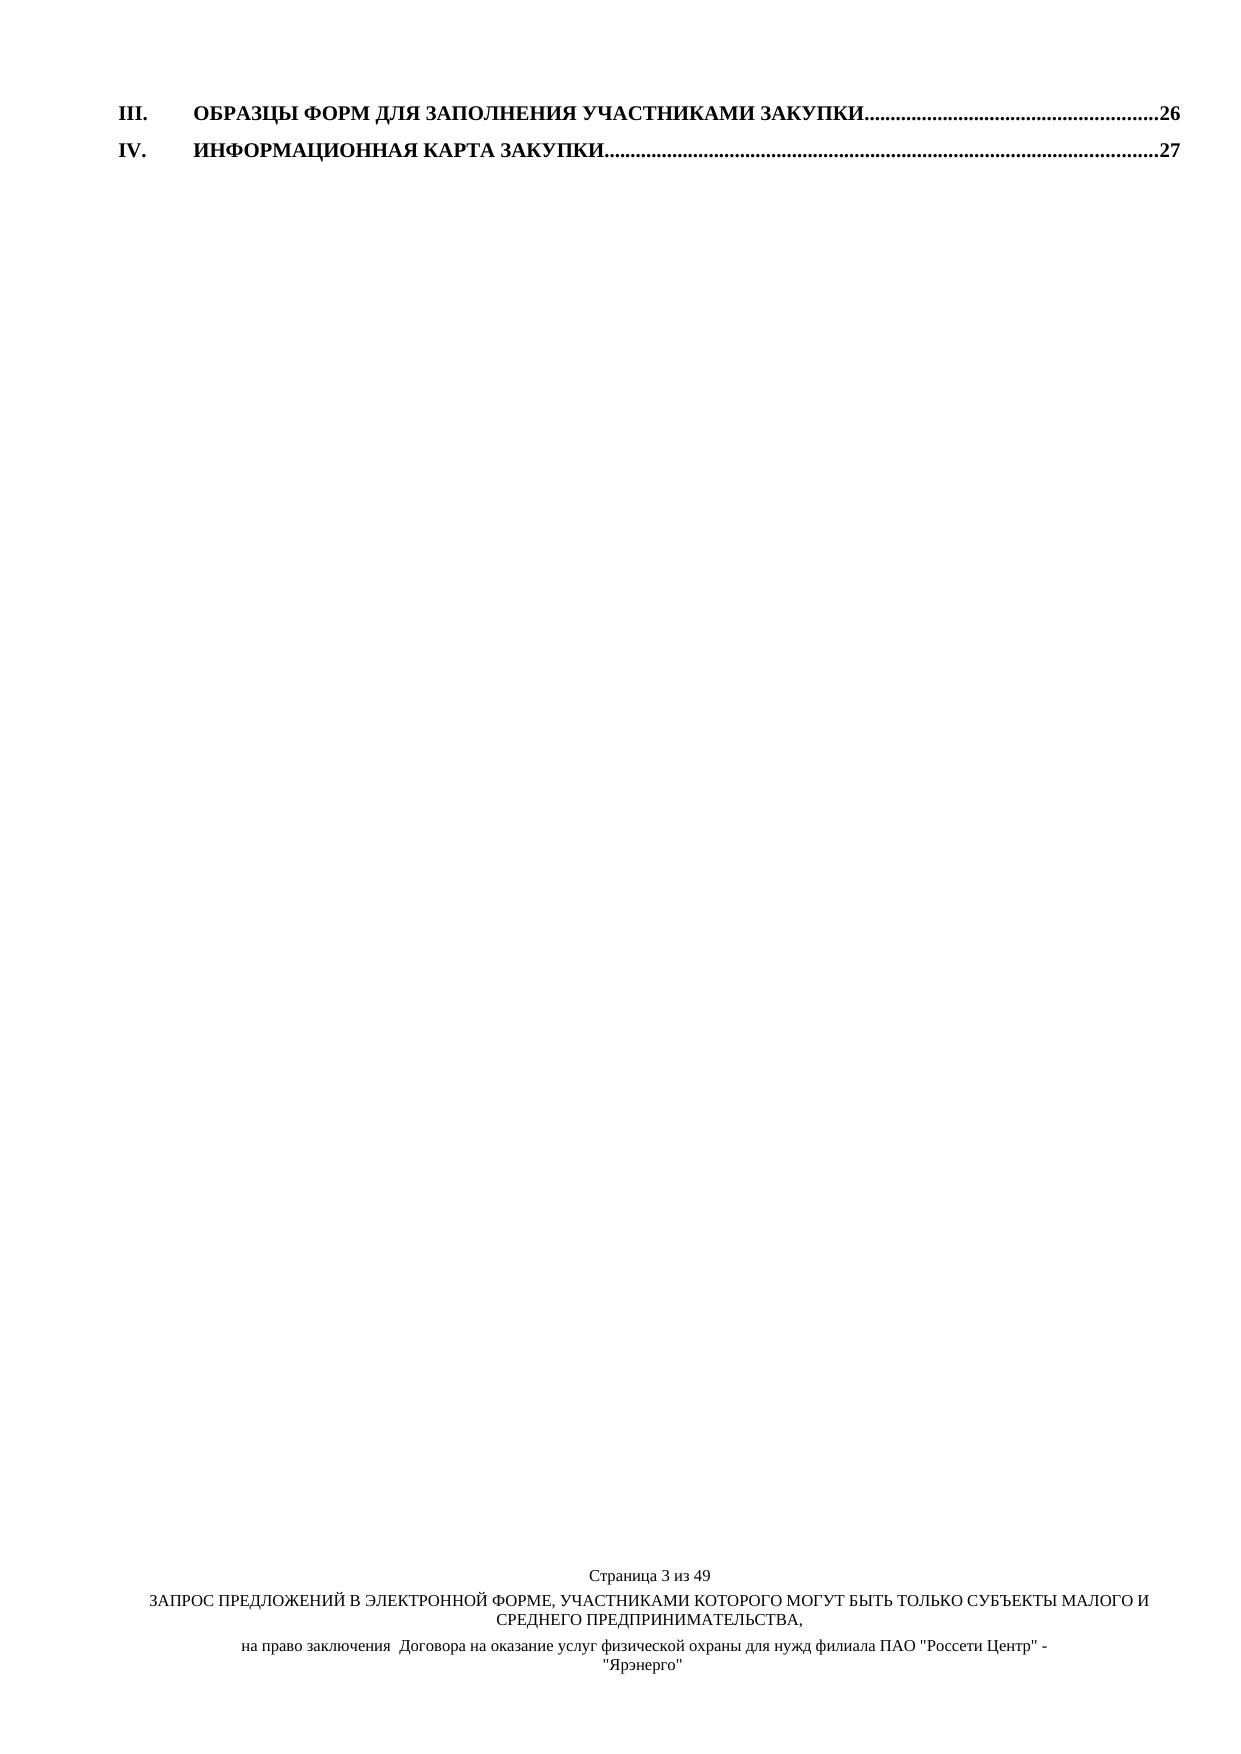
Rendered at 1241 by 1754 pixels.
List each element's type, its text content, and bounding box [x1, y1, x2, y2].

text III. ОБРАЗЦЫ ФОРМ ДЛЯ ЗАПОЛНЕНИЯ УЧАСТНИКАМИ ЗАКУПКИ 26 [118, 101, 1181, 125]
text IV. ИНФОРМАЦИОННАЯ КАРТА ЗАКУПКИ 27 [118, 138, 1181, 162]
